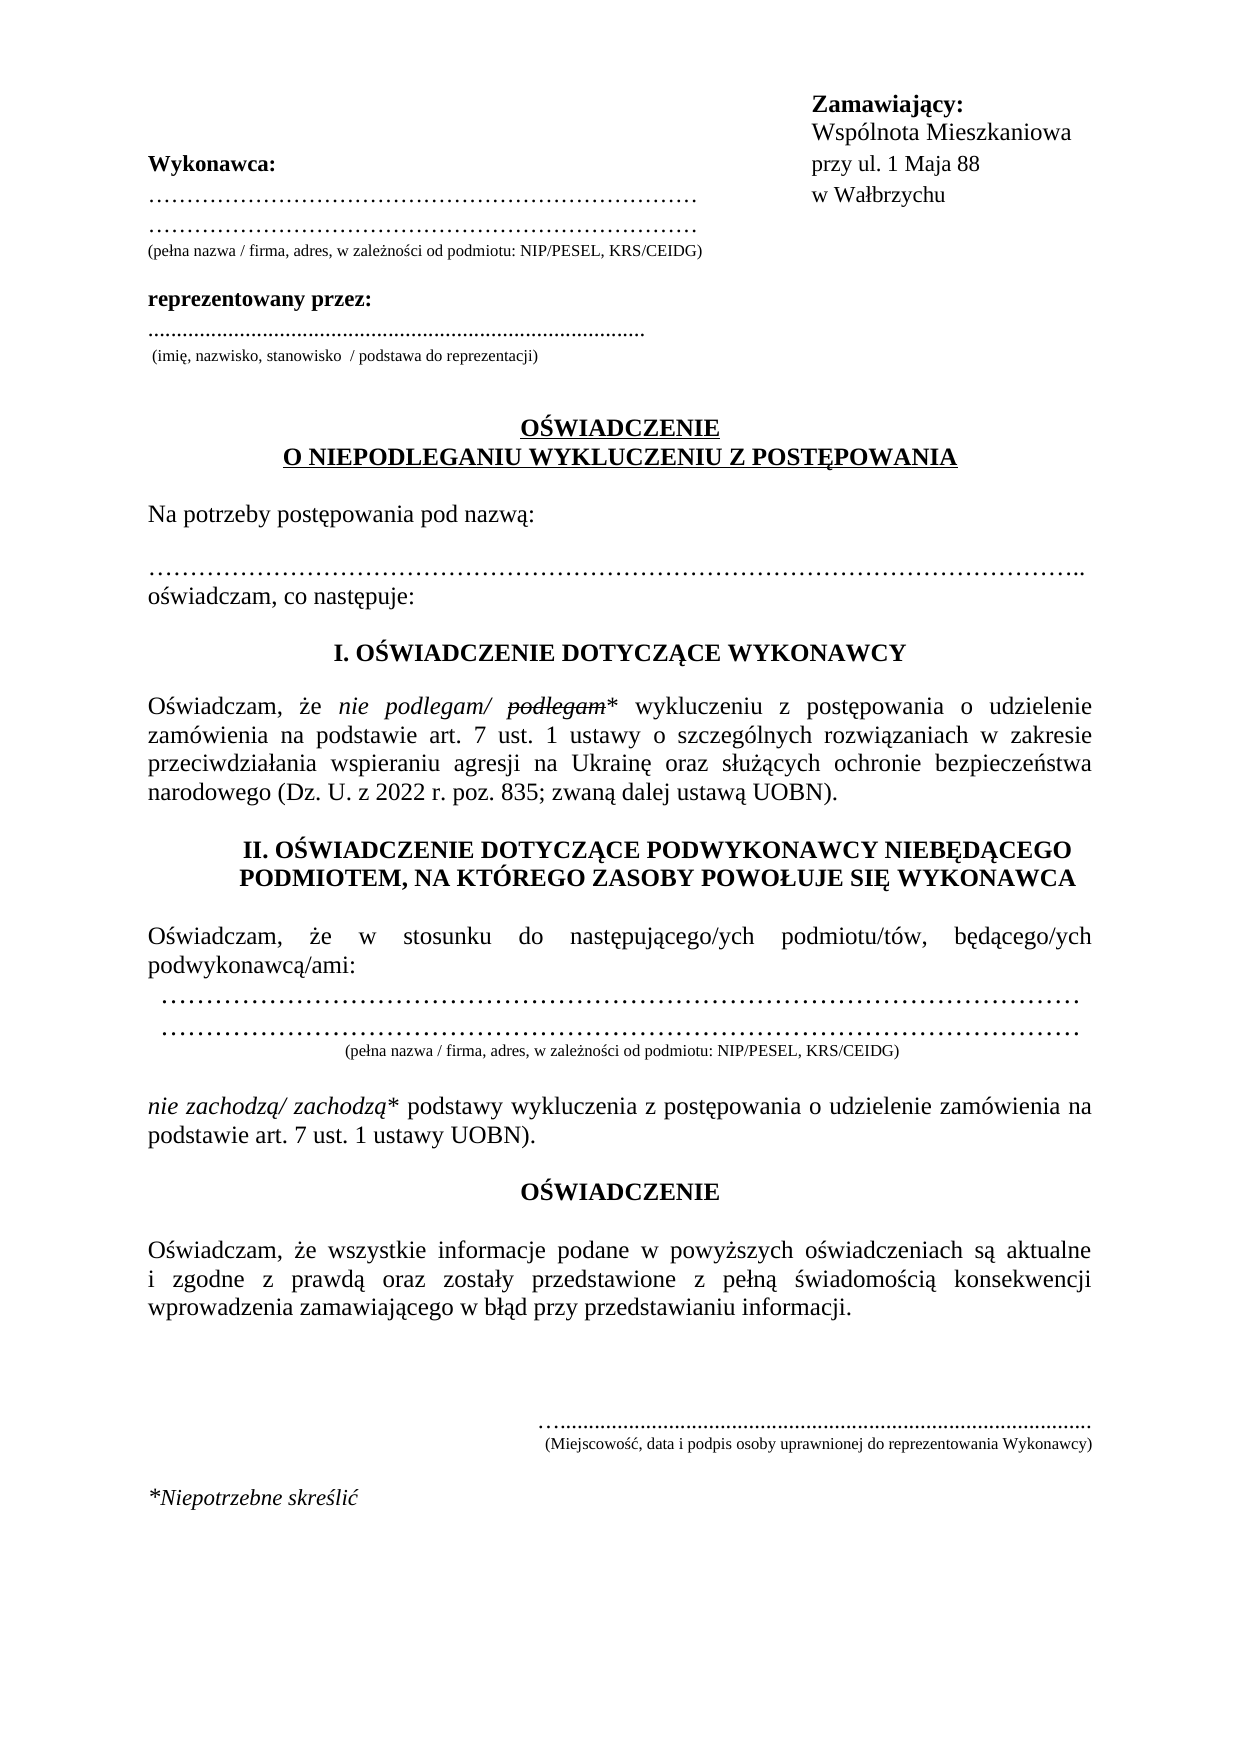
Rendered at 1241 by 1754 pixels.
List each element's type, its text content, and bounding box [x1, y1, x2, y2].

text …............................................................................................. [148, 1407, 1092, 1434]
text Wspólnota Mieszkaniowa [738, 117, 1092, 146]
text ....................................................................................... [148, 315, 1092, 342]
text (imię, nazwisko, stanowisko / podstawa do reprezentacji) [148, 345, 1092, 364]
text …………………………………………………………………………………………………..oświadczam, co następuje: [148, 552, 1092, 609]
text (pełna nazwa / firma, adres, w zależności od podmiotu: NIP/PESEL, KRS/CEIDG) [148, 241, 1092, 260]
text ……………………………………………………………… w Wałbrzychu [148, 181, 1092, 207]
text OŚWIADCZENIE [148, 413, 1092, 442]
list Oświadczam, że wszystkie informacje podane w powyższych oświadczeniach są aktualne i zgodne z prawdą oraz zostały przedstawione z pełną świadomością konsekwencji wprowadzenia zamawiającego w błąd przy przedstawianiu informacji. [148, 1235, 1092, 1321]
text Oświadczam, że w stosunku do następującego/ych podmiotu/tów, będącego/ych podwykonawcą/ami: [148, 921, 1092, 978]
text Na potrzeby postępowania pod nazwą: [148, 499, 1092, 552]
text *Niepotrzebne skreślić [148, 1482, 1092, 1510]
text (Miejscowość, data i podpis osoby uprawnionej do reprezentowania Wykonawcy) [148, 1434, 1092, 1453]
text I. OŚWIADCZENIE DOTYCZĄCE WYKONAWCY [148, 638, 1092, 667]
list Oświadczam, że nie podlegam/ podlegam* wykluczeniu z postępowania o udzielenie zamówienia na podstawie art. 7 ust. 1 ustawy o szczególnych rozwiązaniach w zakresie przeciwdziałania wspieraniu agresji na Ukrainę oraz służących ochronie bezpieczeństwa narodowego (Dz. U. z 2022 r. poz. 835; zwaną dalej ustawą UOBN). [148, 691, 1092, 806]
text ……………………………………………………………… [148, 211, 1092, 237]
text Zamawiający: [738, 89, 1092, 117]
text O NIEPODLEGANIU WYKLUCZENIU Z POSTĘPOWANIA [148, 442, 1092, 470]
text OŚWIADCZENIE [148, 1177, 1092, 1206]
text ………………………………………………………………………………………… [148, 1010, 1092, 1041]
list II. OŚWIADCZENIE DOTYCZĄCE PODWYKONAWCY NIEBĘDĄCEGO PODMIOTEM, NA KTÓREGO ZASOBY POWOŁUJE SIĘ WYKONAWCA [223, 835, 1092, 892]
text Wykonawca: przy ul. 1 Maja 88 [148, 150, 1092, 177]
text nie zachodzą/ zachodzą* podstawy wykluczenia z postępowania o udzielenie zamówienia na podstawie art. 7 ust. 1 ustawy UOBN). [148, 1091, 1092, 1149]
text reprezentowany przez: [148, 285, 1092, 311]
text (pełna nazwa / firma, adres, w zależności od podmiotu: NIP/PESEL, KRS/CEIDG) [148, 1041, 1092, 1060]
text ………………………………………………………………………………………… [148, 978, 1092, 1010]
